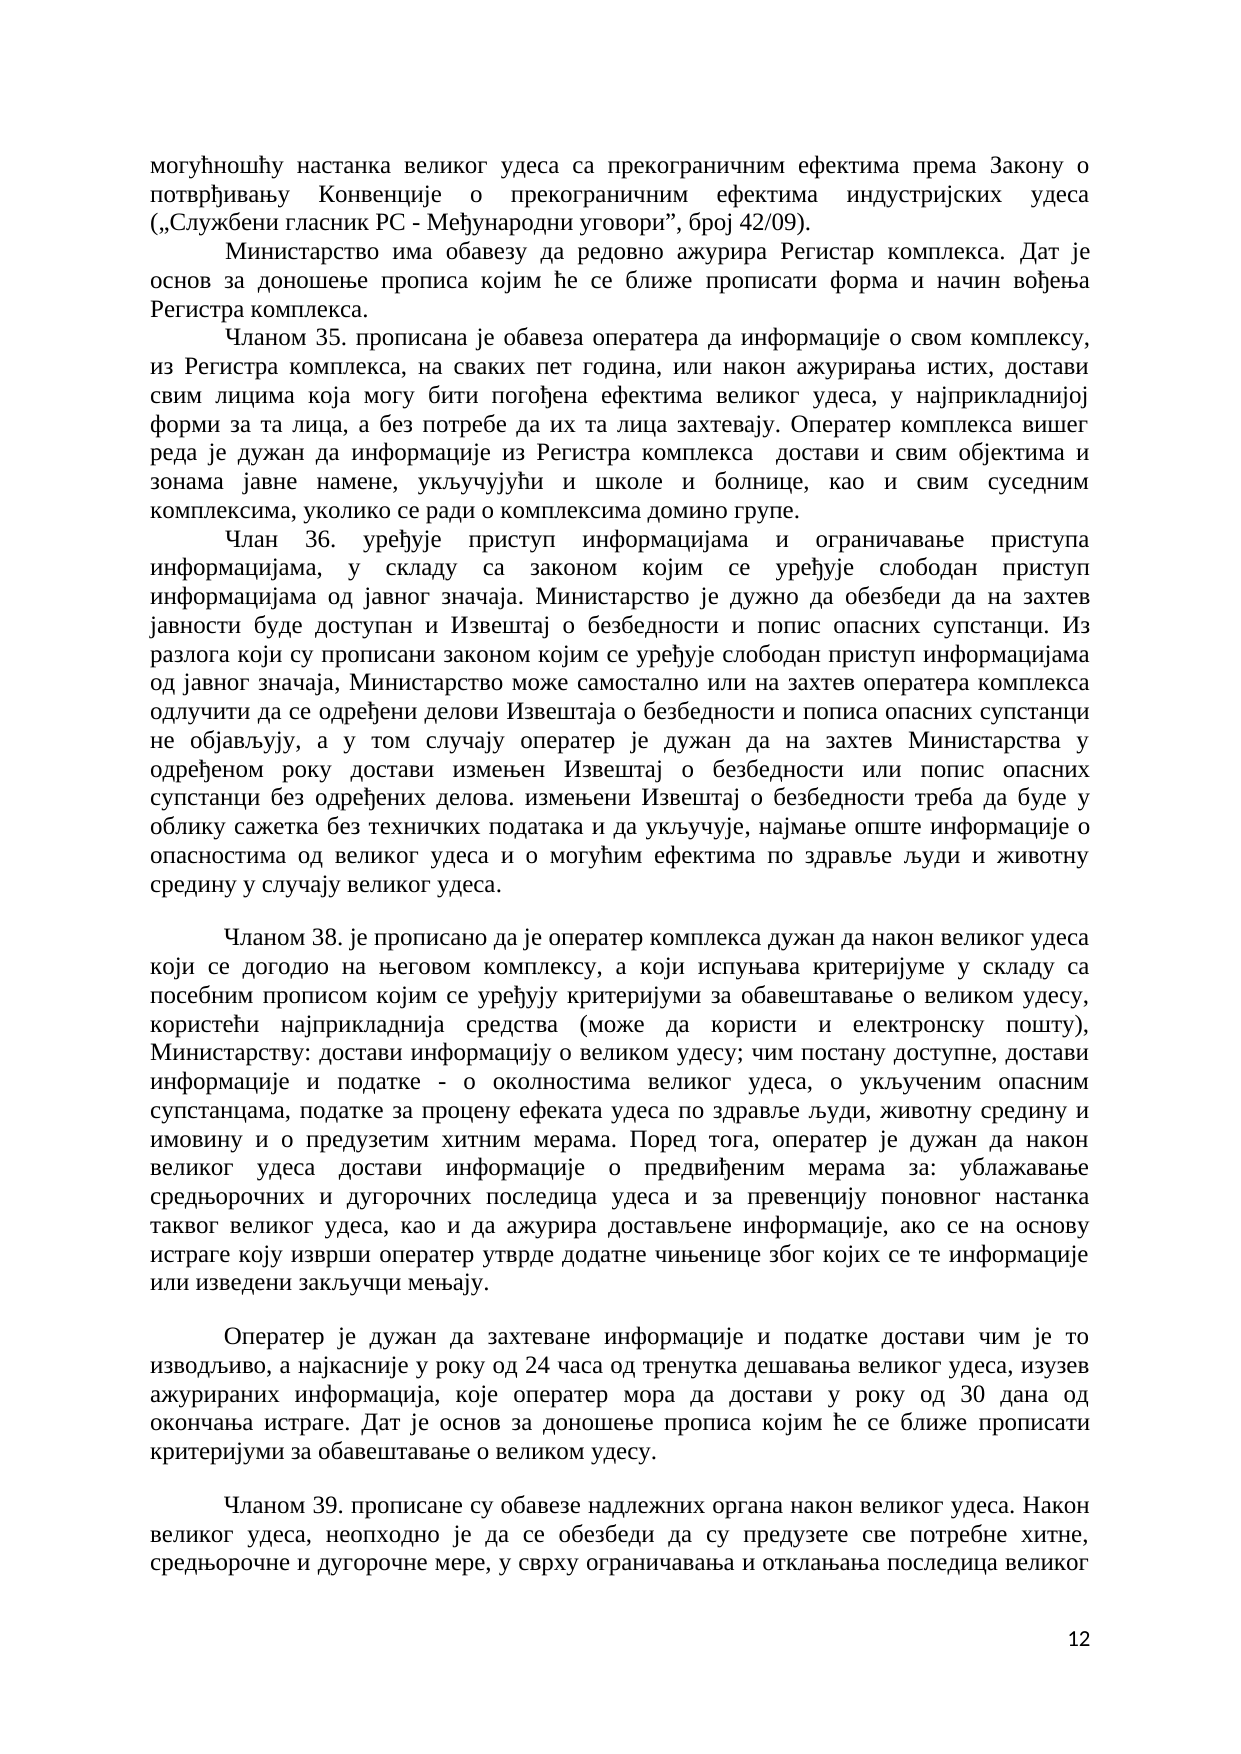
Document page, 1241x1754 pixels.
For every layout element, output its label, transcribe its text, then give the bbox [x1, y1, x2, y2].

text Министарство има обавезу да редовно ажурира Регистар комплекса. Дат је основ за доношење прописа којим ће се ближе прописати форма и начин вођења Регистра комплекса. [150, 236, 1090, 322]
text Члан 36. уређује приступ информацијама и ограничавање приступа информацијама, у складу са законом којим се уређује слободан приступ информацијама од јавног значаја. Министарство је дужно да обезбеди да на захтев јавности буде доступан и Извештај о безбедности и попис опасних супстанци. Из разлога који су прописани законом којим се уређује слободан приступ информацијама од јавног значаја, Министарство може самостално или на захтев оператера комплекса одлучити да се одређени делови Извештаја о безбедности и пописа опасних супстанци не објављују, а у том случају оператер је дужан да на захтев Министарства у одређеном року достави измењен Извештај о безбедности или попис опасних супстанци без одређених делова. измењени Извештај о безбедности треба да буде у облику сажетка без техничких података и да укључује, најмање опште информације о опасностима од великог удеса и о могућим ефектима по здравље људи и животну средину у случају великог удеса. [150, 524, 1090, 897]
text Чланом 35. прописана је обавеза оператера да информације о свом комплексу, из Регистра комплекса, на сваких пет година, или након ажурирања истих, достави свим лицима која могу бити погођена ефектима великог удеса, у најприкладнијој форми за та лица, а без потребе да их та лица захтевају. Оператер комплекса вишег реда је дужан да информације из Регистра комплекса достави и свим објектима и зонама јавне намене, укључујући и школе и болнице, као и свим суседним комплексима, уколико се ради о комплексима домино групе. [150, 322, 1090, 524]
text Оператер је дужан да захтеване информације и податке достави чим је то изводљиво, а најкасније у року од 24 часа од тренутка дешавања великог удеса, изузев ажурираних информација, које оператер мора да достави у року од 30 дана од окончања истраге. Дат је основ за доношење прописа којим ће се ближе прописати критеријуми за обавештавање о великом удесу. [150, 1321, 1090, 1465]
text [150, 150, 1090, 236]
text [150, 1490, 1090, 1576]
text Чланом 38. је прописано да је оператер комплекса дужан да након великог удеса који се догодио на његовом комплексу, а који испуњава критеријуме у складу са посебним прописом којим се уређују критеријуми за обавештавање о великом удесу, користећи најприкладнија средства (може да користи и електронску пошту), Министарству: достави информацију о великом удесу; чим постану доступне, достави информације и податке - о околностима великог удеса, о укљученим опасним супстанцама, податке за процену ефеката удеса по здравље људи, животну средину и имовину и о предузетим хитним мерама. Поред тога, оператер је дужан да након великог удеса достави информације о предвиђеним мерама за: ублажавање средњорочних и дугорочних последица удеса и за превенцију поновног настанка таквог великог удеса, као и да ажурира достављене информације, ако се на основу истраге коју изврши оператер утврде додатне чињенице због којих се те информације или изведени закључци мењају. [150, 922, 1090, 1296]
